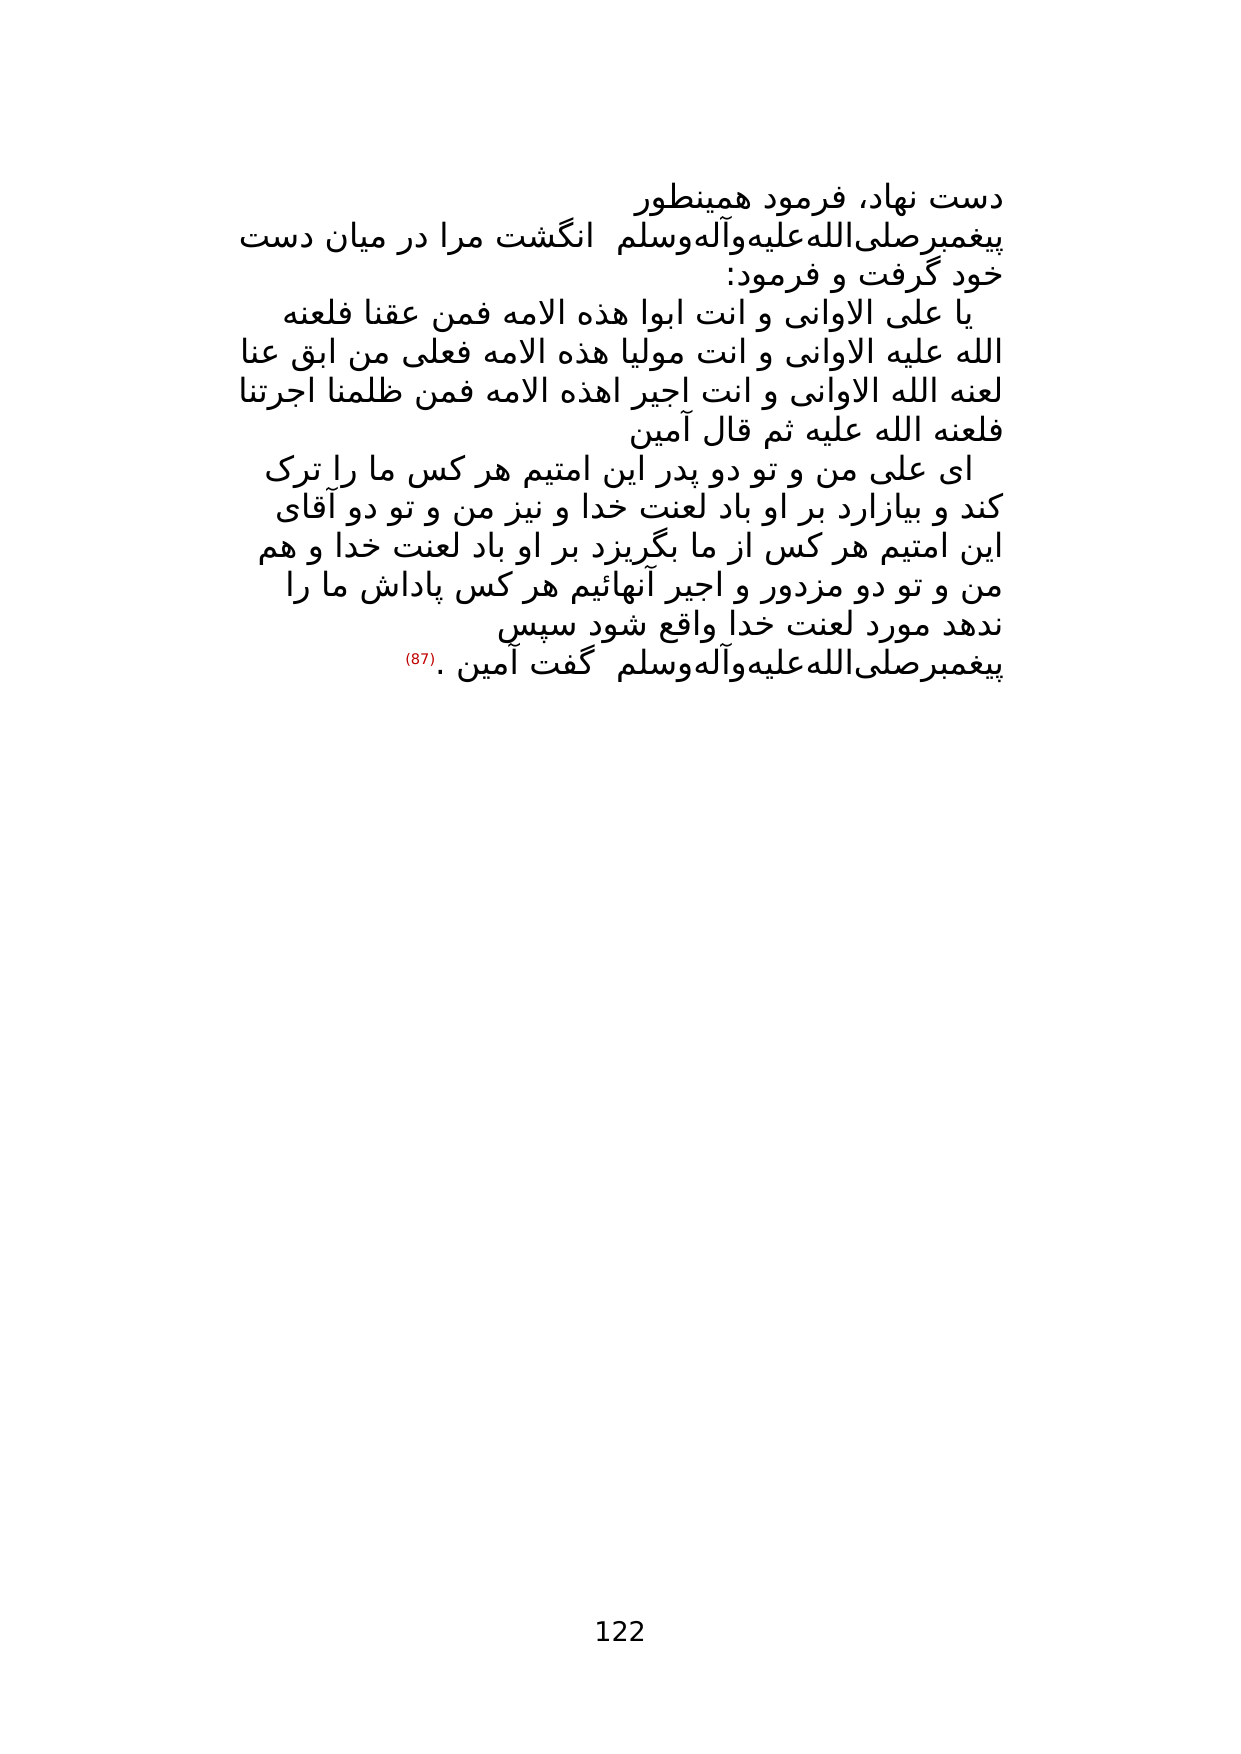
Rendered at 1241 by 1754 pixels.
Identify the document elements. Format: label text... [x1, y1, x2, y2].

text یا علی الاوانی و انت ابوا هذه الامه فمن عقنا فلعنه الله علیه الاوانی و انت مولیا هذه الامه فعلی من ابق عنا لعنه الله الاوانی و انت اجیر اهذه الامه فمن ظلمنا اجرتنا فلعنه الله علیه ثم قال آمین [236, 294, 1004, 449]
text ای علی من و تو دو پدر این امتیم هر کس ما را ترک کند و بیازارد بر او باد لعنت خدا و نیز من و تو دو آقای این امتیم هر کس از ما بگریزد بر او باد لعنت خدا و هم من و تو دو مزدور و اجیر آنهائیم هر کس پاداش ما را ندهد مورد لعنت خدا واقع شود سپس پیغمبرصلى‌الله‌عليه‌وآله‌وسلم گفت آمین .(87) [236, 449, 1004, 682]
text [236, 177, 1004, 294]
